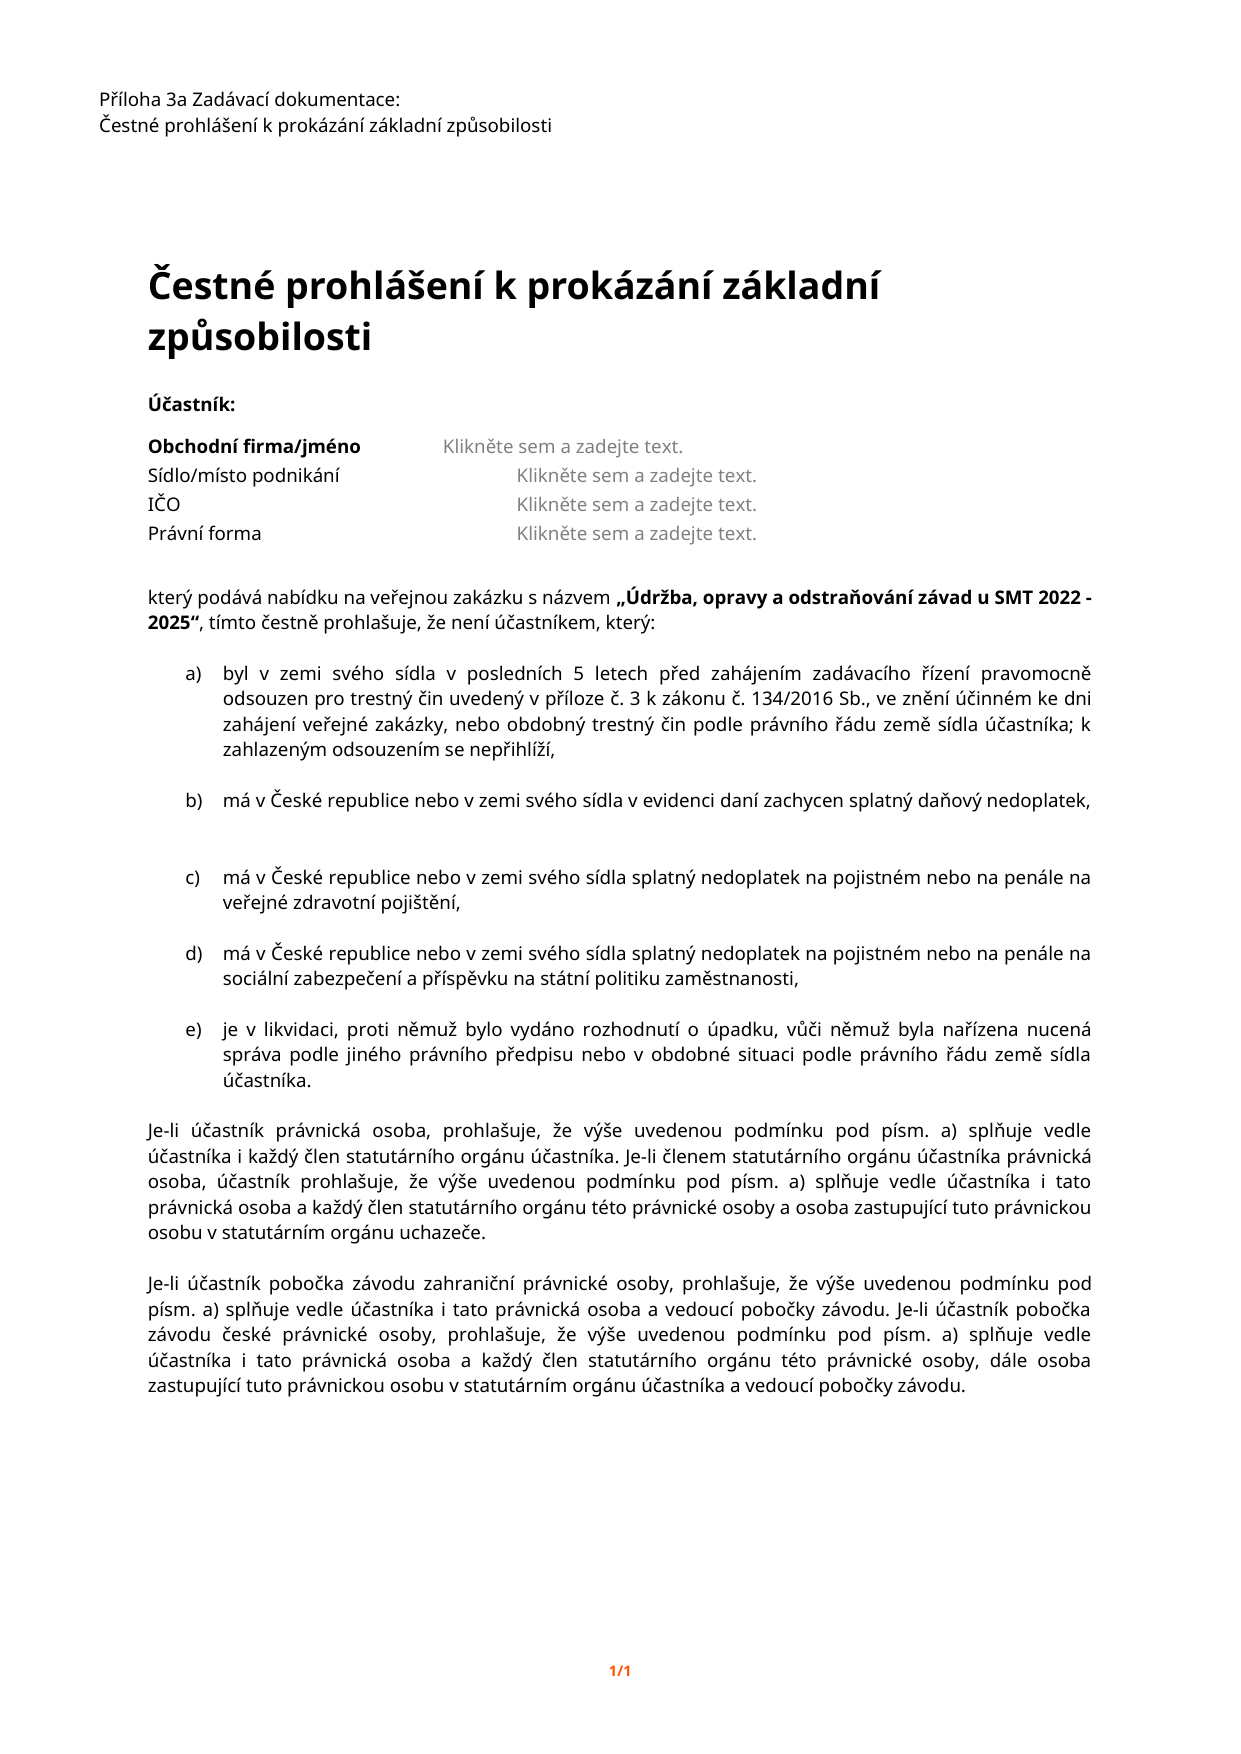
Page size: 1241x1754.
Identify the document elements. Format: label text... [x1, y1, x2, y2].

text Účastník: [148, 387, 1093, 418]
text Je-li účastník pobočka závodu zahraniční právnické osoby, prohlašuje, že výše uvedenou podmínku pod písm. a) splňuje vedle účastníka i tato právnická osoba a vedoucí pobočky závodu. Je-li účastník pobočka závodu české právnické osoby, prohlašuje, že výše uvedenou podmínku pod písm. a) splňuje vedle účastníka i tato právnická osoba a každý člen statutárního orgánu této právnické osoby, dále osoba zastupující tuto právnickou osobu v statutárním orgánu účastníka a vedoucí pobočky závodu. [148, 1271, 1093, 1398]
text Je-li účastník právnická osoba, prohlašuje, že výše uvedenou podmínku pod písm. a) splňuje vedle účastníka i každý člen statutárního orgánu účastníka. Je-li členem statutárního orgánu účastníka právnická osoba, účastník prohlašuje, že výše uvedenou podmínku pod písm. a) splňuje vedle účastníka i tato právnická osoba a každý člen statutárního orgánu této právnické osoby a osoba zastupující tuto právnickou osobu v statutárním orgánu uchazeče. [148, 1118, 1093, 1245]
list byl v zemi svého sídla v posledních 5 letech před zahájením zadávacího řízení pravomocně odsouzen pro trestný čin uvedený v příloze č. 3 k zákonu č. 134/2016 Sb., ve znění účinném ke dni zahájení veřejné zakázky, nebo obdobný trestný čin podle právního řádu země sídla účastníka; k zahlazeným odsouzením se nepřihlíží, [185, 660, 1093, 762]
list má v České republice nebo v zemi svého sídla splatný nedoplatek na pojistném nebo na penále na sociální zabezpečení a příspěvku na státní politiku zaměstnanosti, [185, 940, 1093, 991]
text Sídlo/místo podnikání [148, 459, 1093, 488]
list má v České republice nebo v zemi svého sídla v evidenci daní zachycen splatný daňový nedoplatek, [185, 787, 1093, 839]
text Právní forma [148, 517, 1093, 546]
text Obchodní firma/jméno [148, 430, 1093, 459]
list je v likvidaci, proti němuž bylo vydáno rozhodnutí o úpadku, vůči němuž byla nařízena nucená správa podle jiného právního předpisu nebo v obdobné situaci podle právního řádu země sídla účastníka. [185, 1016, 1093, 1093]
text který podává nabídku na veřejnou zakázku s názvem „Údržba, opravy a odstraňování závad u SMT 2022 - 2025“, tímto čestně prohlašuje, že není účastníkem, který: [148, 584, 1093, 635]
text IČO [148, 488, 1093, 517]
title Čestné prohlášení k prokázání základní způsobilosti [148, 259, 1093, 362]
list má v České republice nebo v zemi svého sídla splatný nedoplatek na pojistném nebo na penále na veřejné zdravotní pojištění, [185, 864, 1093, 915]
